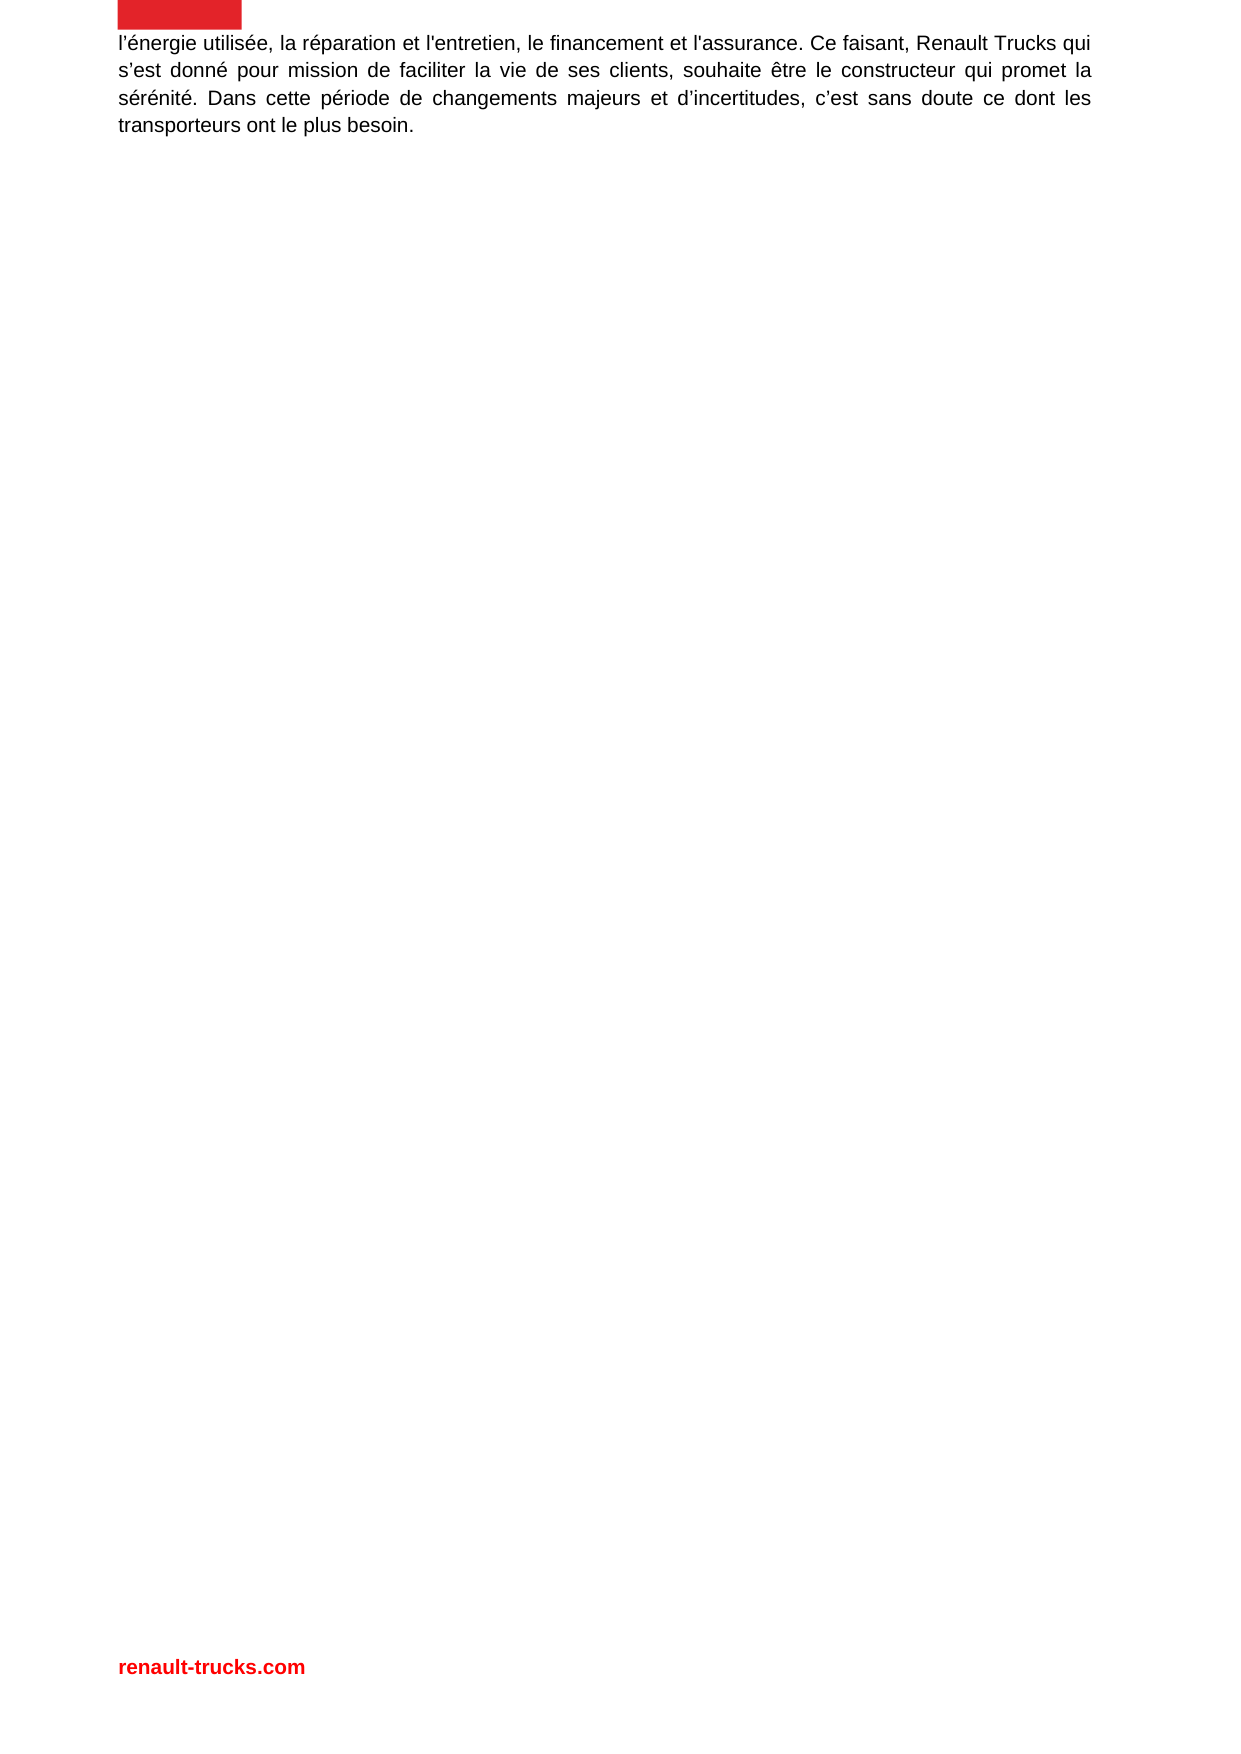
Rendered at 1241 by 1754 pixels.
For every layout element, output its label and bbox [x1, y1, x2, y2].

text [118, 31, 1093, 137]
